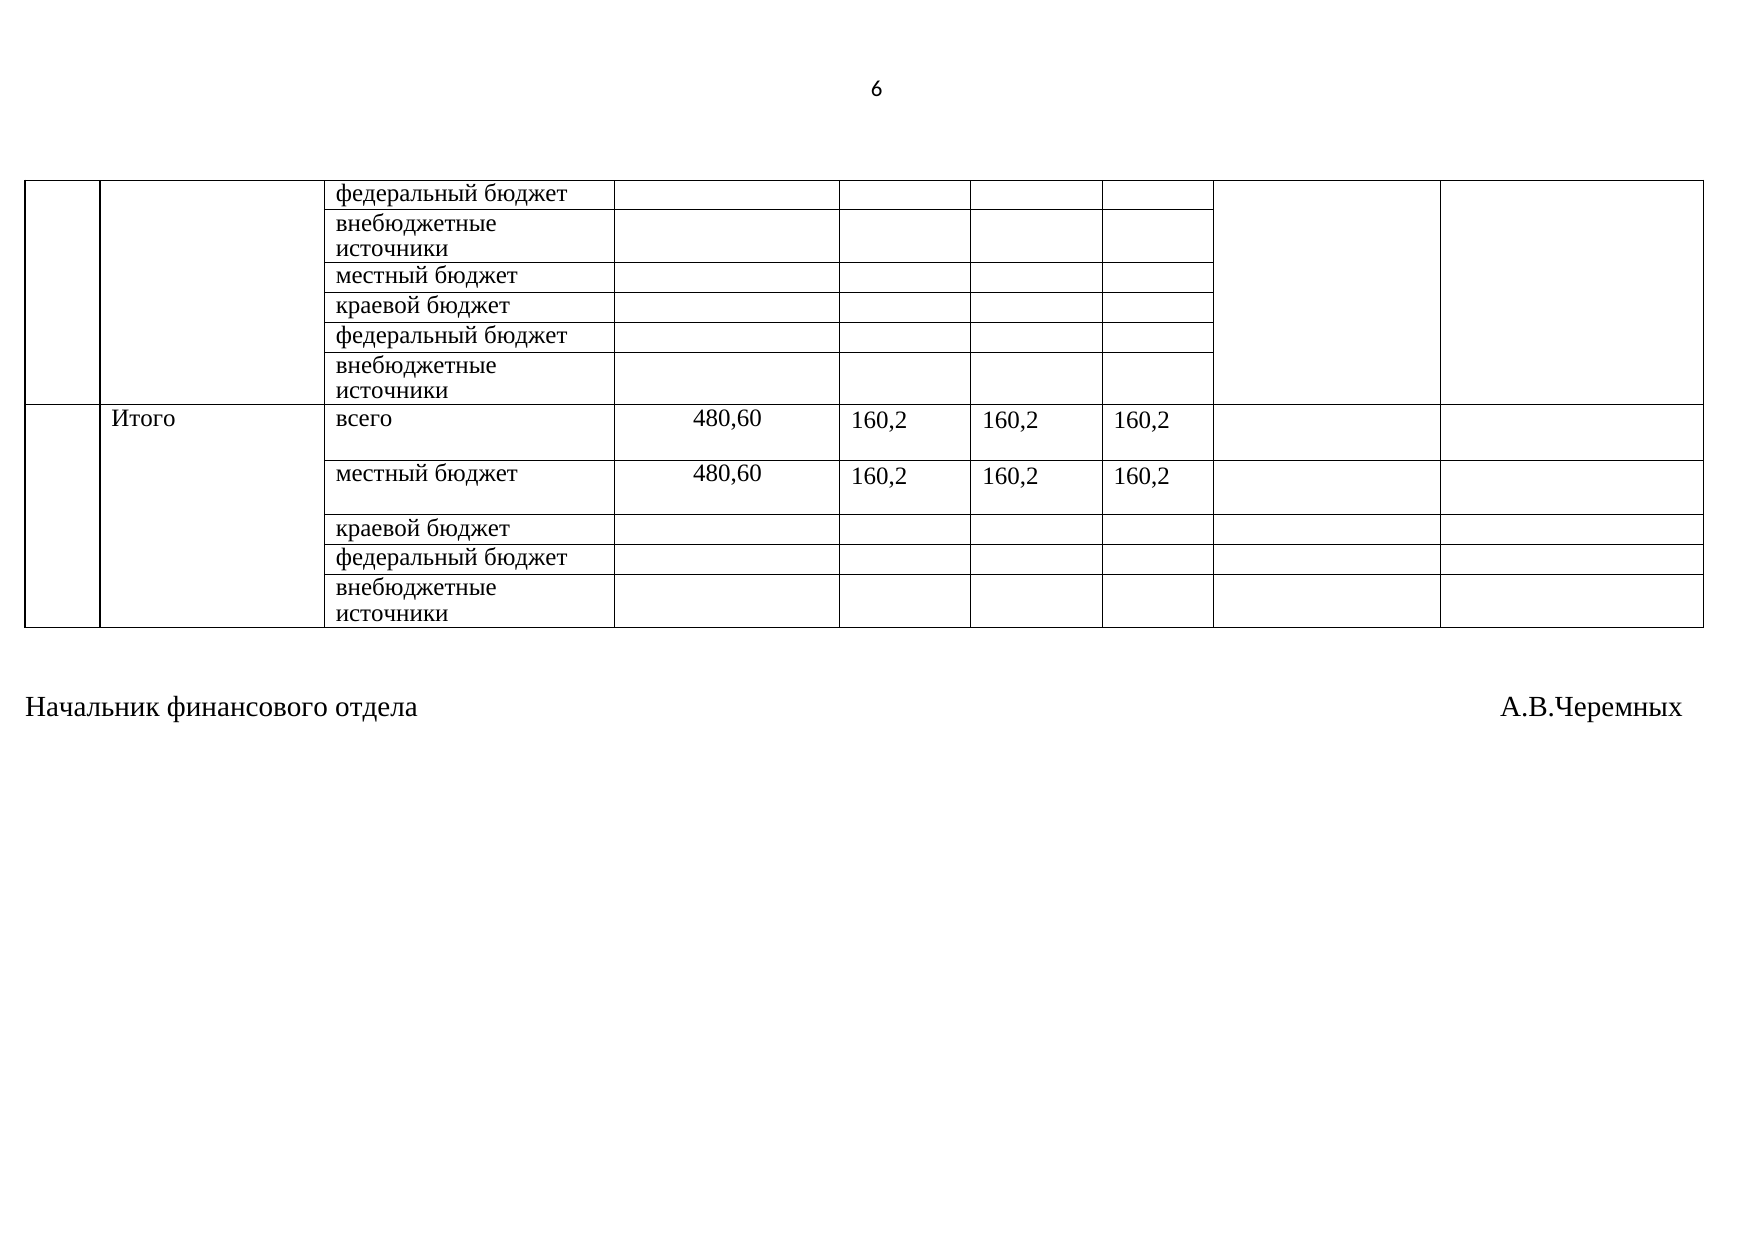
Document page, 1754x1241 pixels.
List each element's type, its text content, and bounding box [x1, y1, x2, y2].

table_cell [1214, 515, 1440, 544]
table_cell [840, 575, 970, 627]
table_cell [615, 575, 839, 627]
table_cell 480,60 [615, 405, 839, 460]
table_cell [1103, 263, 1213, 292]
table_cell [1103, 515, 1213, 544]
table_cell 160,2 [971, 405, 1102, 460]
table_cell [840, 323, 970, 352]
table_cell [840, 210, 970, 262]
table_cell [1441, 515, 1703, 544]
table_cell [971, 181, 1102, 209]
table_cell [1441, 575, 1703, 627]
table_cell [1103, 210, 1213, 262]
table_cell 480,60 [615, 461, 839, 514]
table_cell [971, 210, 1102, 262]
table_cell [1214, 461, 1440, 514]
table_cell [840, 545, 970, 574]
table_cell [1103, 181, 1213, 209]
table_cell [615, 263, 839, 292]
table_cell [1441, 405, 1703, 460]
table_cell [1441, 461, 1703, 514]
table_cell [1103, 353, 1213, 404]
table_cell [840, 293, 970, 322]
table_cell [615, 181, 839, 209]
table_cell [840, 515, 970, 544]
table_cell [971, 545, 1102, 574]
table_cell внебюджетные источники [325, 575, 614, 627]
table_cell краевой бюджет [325, 293, 614, 322]
table_cell [615, 323, 839, 352]
table_cell 160,2 [840, 461, 970, 514]
table_cell 160,2 [1103, 405, 1213, 460]
table_cell [1103, 293, 1213, 322]
table_cell внебюджетные источники [325, 210, 614, 262]
table_cell [615, 210, 839, 262]
table_cell [1103, 545, 1213, 574]
table_cell [26, 405, 99, 627]
table_cell [1441, 545, 1703, 574]
table_cell [971, 575, 1102, 627]
table_cell всего [325, 405, 614, 460]
table_cell Итого [101, 405, 324, 627]
table_cell краевой бюджет [325, 515, 614, 544]
table_cell [615, 515, 839, 544]
table_cell [840, 353, 970, 404]
table_cell [971, 293, 1102, 322]
table_cell [1214, 545, 1440, 574]
table_cell федеральный бюджет [325, 323, 614, 352]
table_cell местный бюджет [325, 461, 614, 514]
table_cell [840, 263, 970, 292]
table_cell [971, 323, 1102, 352]
table_cell [971, 263, 1102, 292]
table_cell 160,2 [971, 461, 1102, 514]
table_cell [615, 353, 839, 404]
table_cell [840, 181, 970, 209]
table_cell [615, 293, 839, 322]
text Начальник финансового отдела А.В.Черемных [25, 689, 1728, 723]
table_cell 160,2 [840, 405, 970, 460]
table_cell [971, 353, 1102, 404]
table_cell [615, 545, 839, 574]
table_cell [971, 515, 1102, 544]
table_cell внебюджетные источники [325, 353, 614, 404]
table_cell местный бюджет [325, 263, 614, 292]
table_cell федеральный бюджет [325, 181, 614, 209]
table_cell [1103, 323, 1213, 352]
table_cell [1214, 405, 1440, 460]
table_cell [1214, 575, 1440, 627]
table_cell [1103, 575, 1213, 627]
table_cell 160,2 [1103, 461, 1213, 514]
table_cell федеральный бюджет [325, 545, 614, 574]
